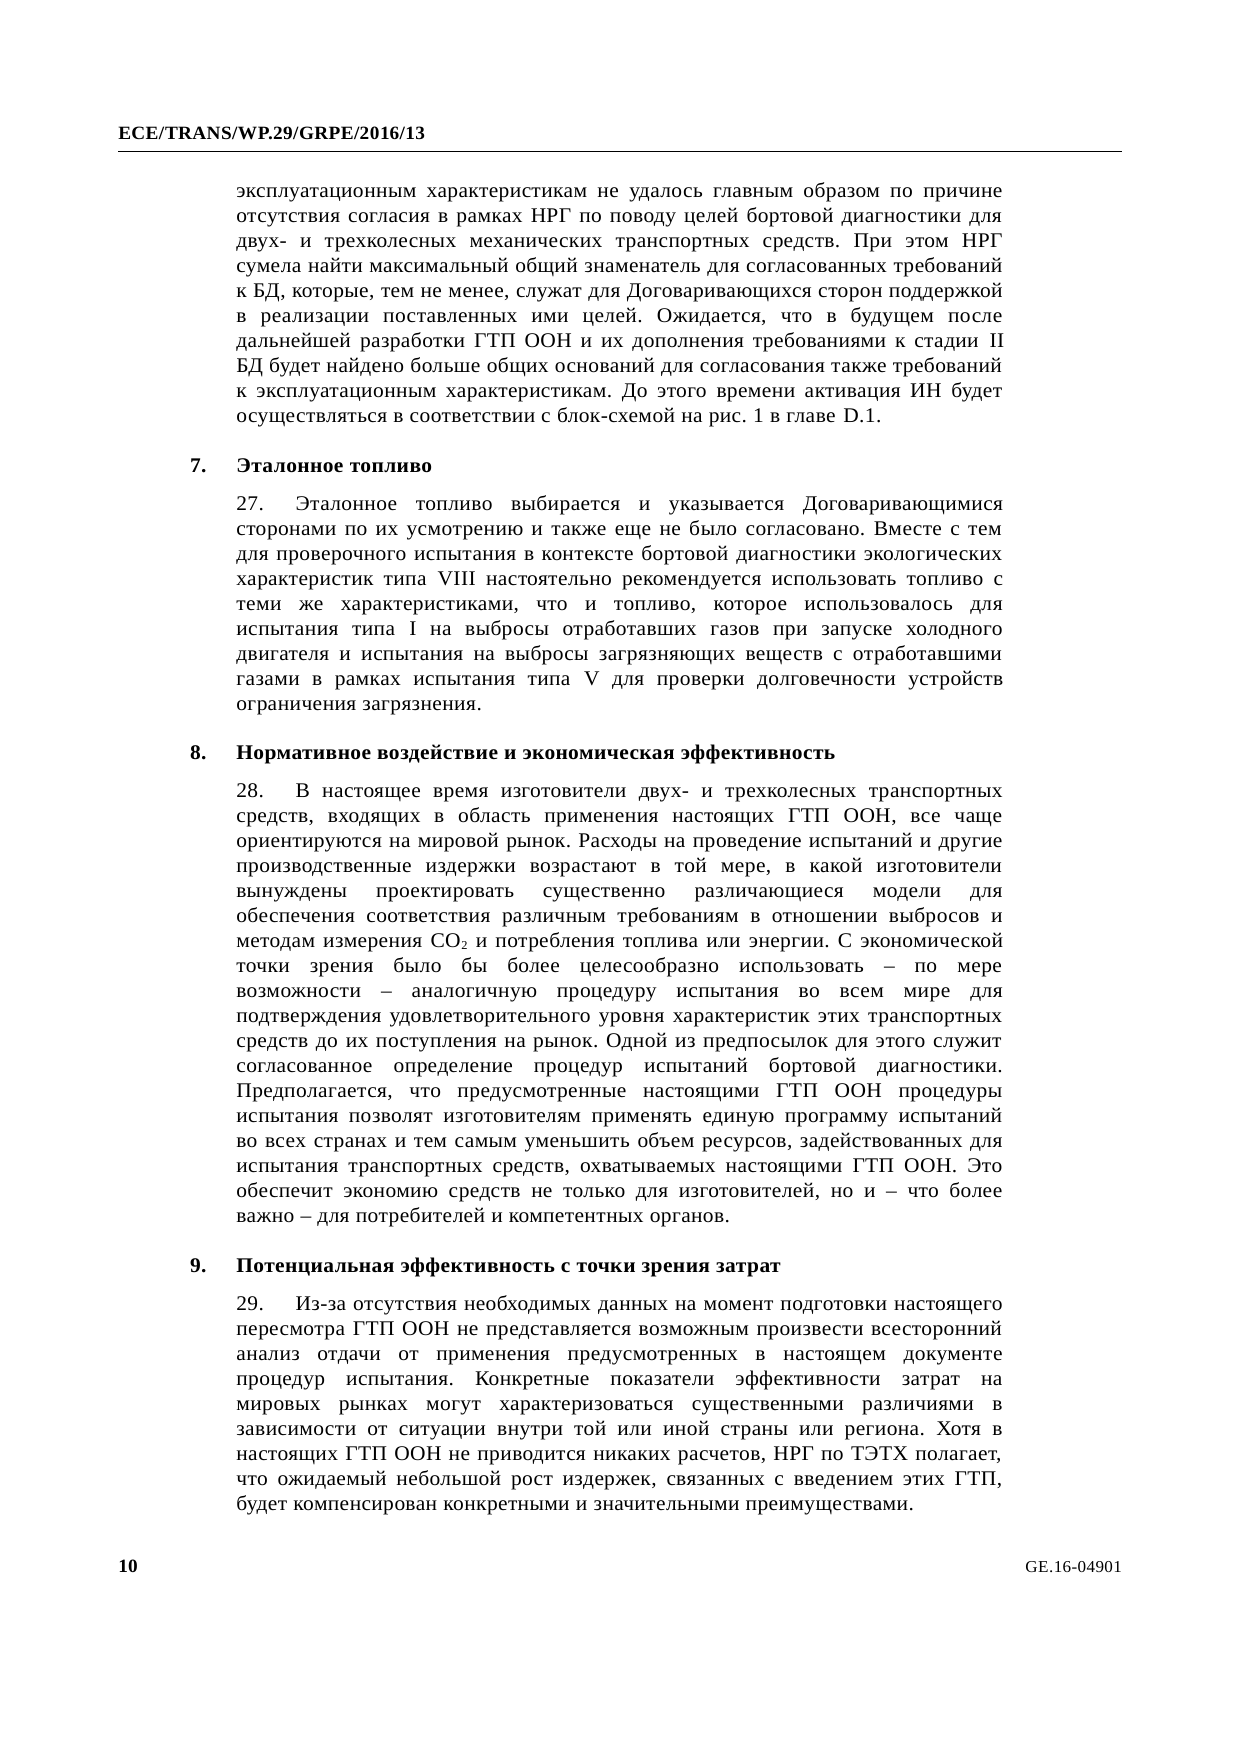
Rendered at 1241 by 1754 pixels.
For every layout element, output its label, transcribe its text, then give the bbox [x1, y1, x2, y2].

text 9. Потенциальная эффективность с точки зрения затрат [118, 1252, 1004, 1277]
text 29. Из-за отсутствия необходимых данных на момент подготовки настоящего пересмотра ГТП ООН не представляется возможным произвести всесторонний анализ отдачи от применения предусмотренных в настоящем документе процедур испытания. Конкретные показатели эффективности затрат на мировых рынках могут характеризоваться существенными различиями в зависимости от ситуации внутри той или иной страны или региона. Хотя в настоящих ГТП ООН не приводится никаких расчетов, НРГ по ТЭТХ полагает, что ожидаемый небольшой рост издержек, связанных с введением этих ГТП, будет компенсирован конкретными и значительными преимуществами. [236, 1290, 1004, 1515]
text 28. В настоящее время изготовители двух- и трехколесных транспортных средств, входящих в область применения настоящих ГТП ООН, все чаще ориентируются на мировой рынок. Расходы на проведение испытаний и другие производственные издержки возрастают в той мере, в какой изготовители вынуждены проектировать существенно различающиеся модели для обеспечения соответствия различным требованиям в отношении выбросов и методам измерения СО2 и потребления топлива или энергии. С экономической точки зрения было бы более целесообразно использовать – по мере возможности – аналогичную процедуру испытания во всем мире для подтверждения удовлетворительного уровня характеристик этих транспортных средств до их поступления на рынок. Одной из предпосылок для этого служит согласованное определение процедур испытаний бортовой диагностики. Предполагается, что предусмотренные настоящими ГТП ООН процедуры испытания позволят изготовителям применять единую программу испытаний во всех странах и тем самым уменьшить объем ресурсов, задействованных для испытания транспортных средств, охватываемых настоящими ГТП ООН. Это обеспечит экономию средств не только для изготовителей, но и – что более важно – для потребителей и компетентных органов. [236, 777, 1004, 1227]
text 7. Эталонное топливо [118, 452, 1004, 477]
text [236, 177, 1004, 427]
text 8. Нормативное воздействие и экономическая эффективность [118, 740, 1004, 765]
text 27. Эталонное топливо выбирается и указывается Договаривающимися сторонами по их усмотрению и также еще не было согласовано. Вместе с тем для проверочного испытания в контексте бортовой диагностики экологических характеристик типа VIII настоятельно рекомендуется использовать топливо с теми же характеристиками, что и топливо, которое использовалось для испытания типа I на выбросы отработавших газов при запуске холодного двигателя и испытания на выбросы загрязняющих веществ с отработавшими газами в рамках испытания типа V для проверки долговечности устройств ограничения загрязнения. [236, 490, 1004, 715]
